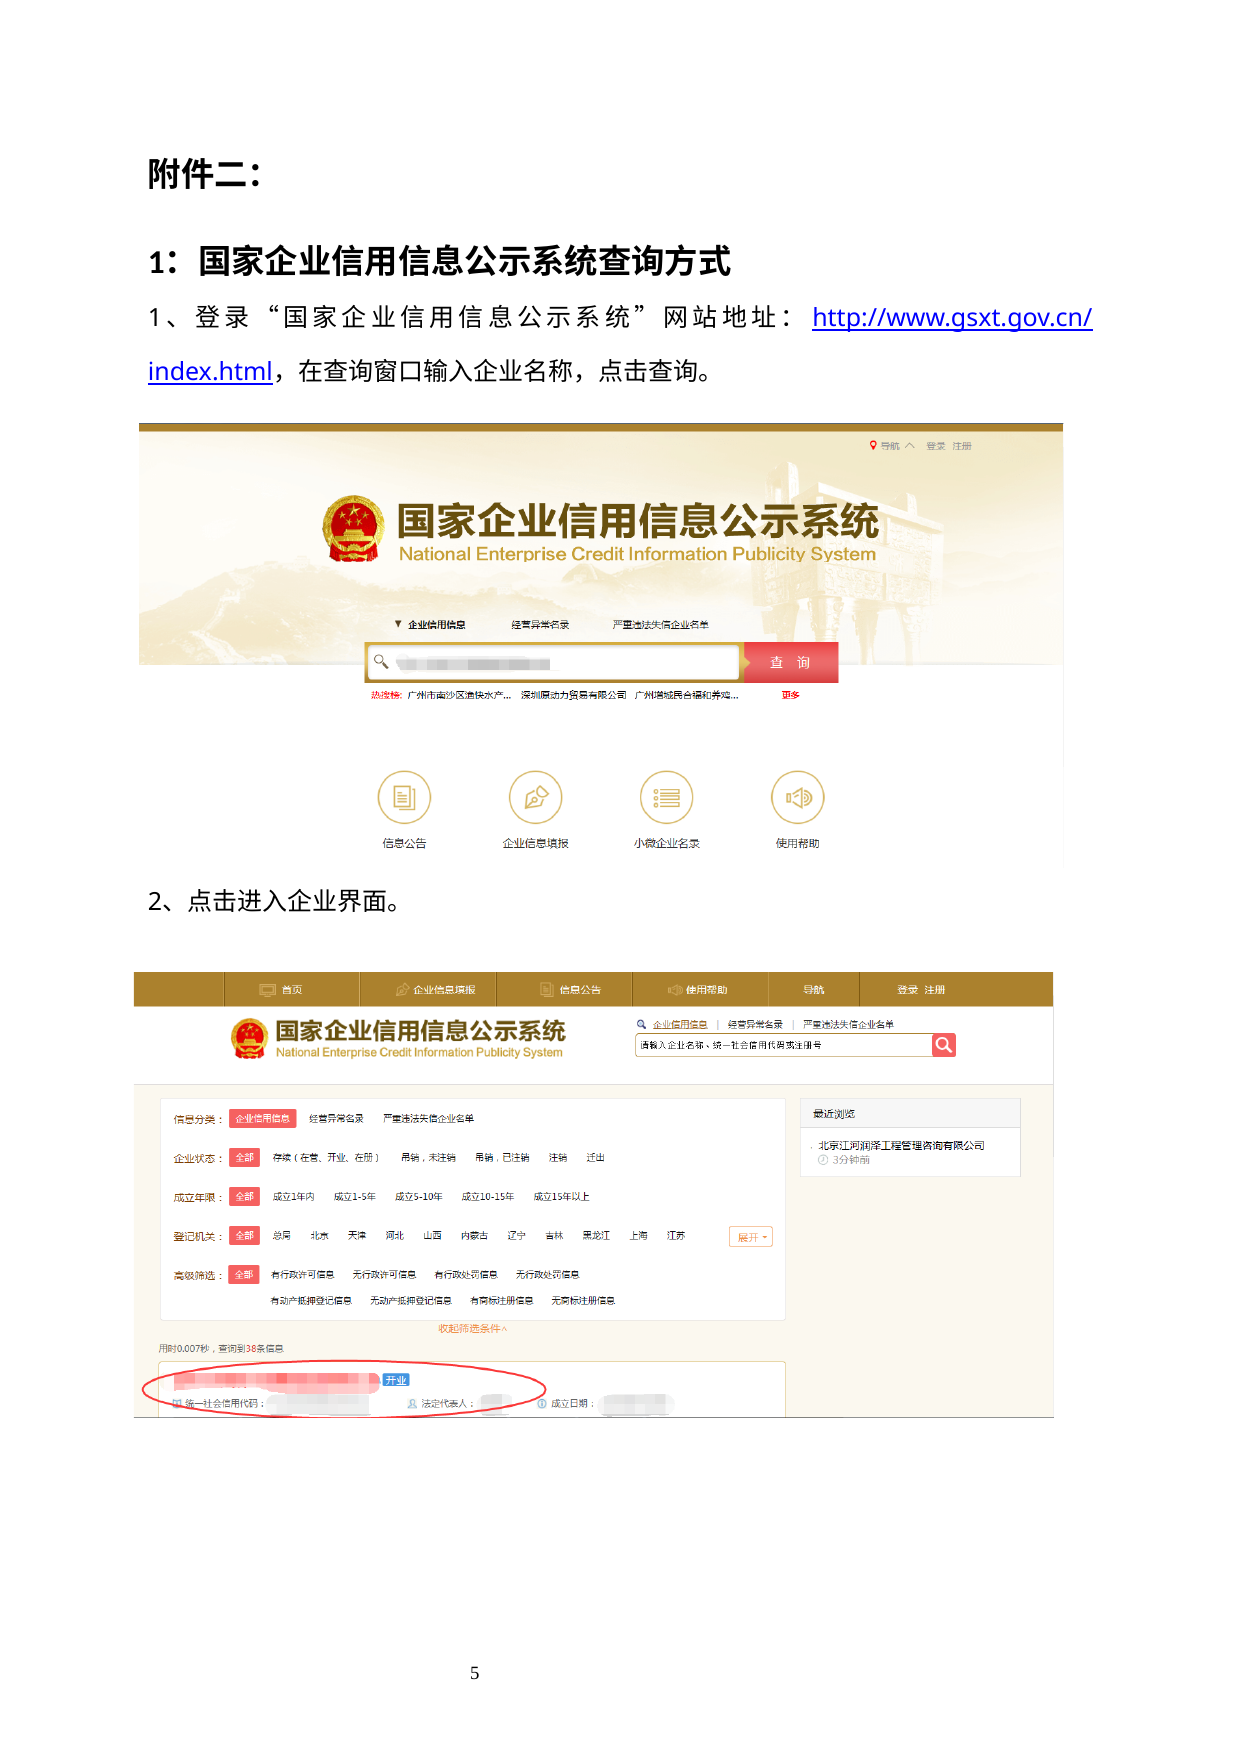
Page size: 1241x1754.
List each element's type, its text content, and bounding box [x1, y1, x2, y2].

picture [133, 972, 1054, 1418]
picture [139, 423, 1064, 868]
text 附件二： [148, 148, 1200, 196]
text 1、登录“国家企业信用信息公示系统”网站地址：http://www.gsxt.gov.cn/index.html，在查询窗口输入企业名称，点击查询。 [148, 283, 1092, 392]
text 1：国家企业信用信息公示系统查询方式 [148, 235, 1200, 283]
